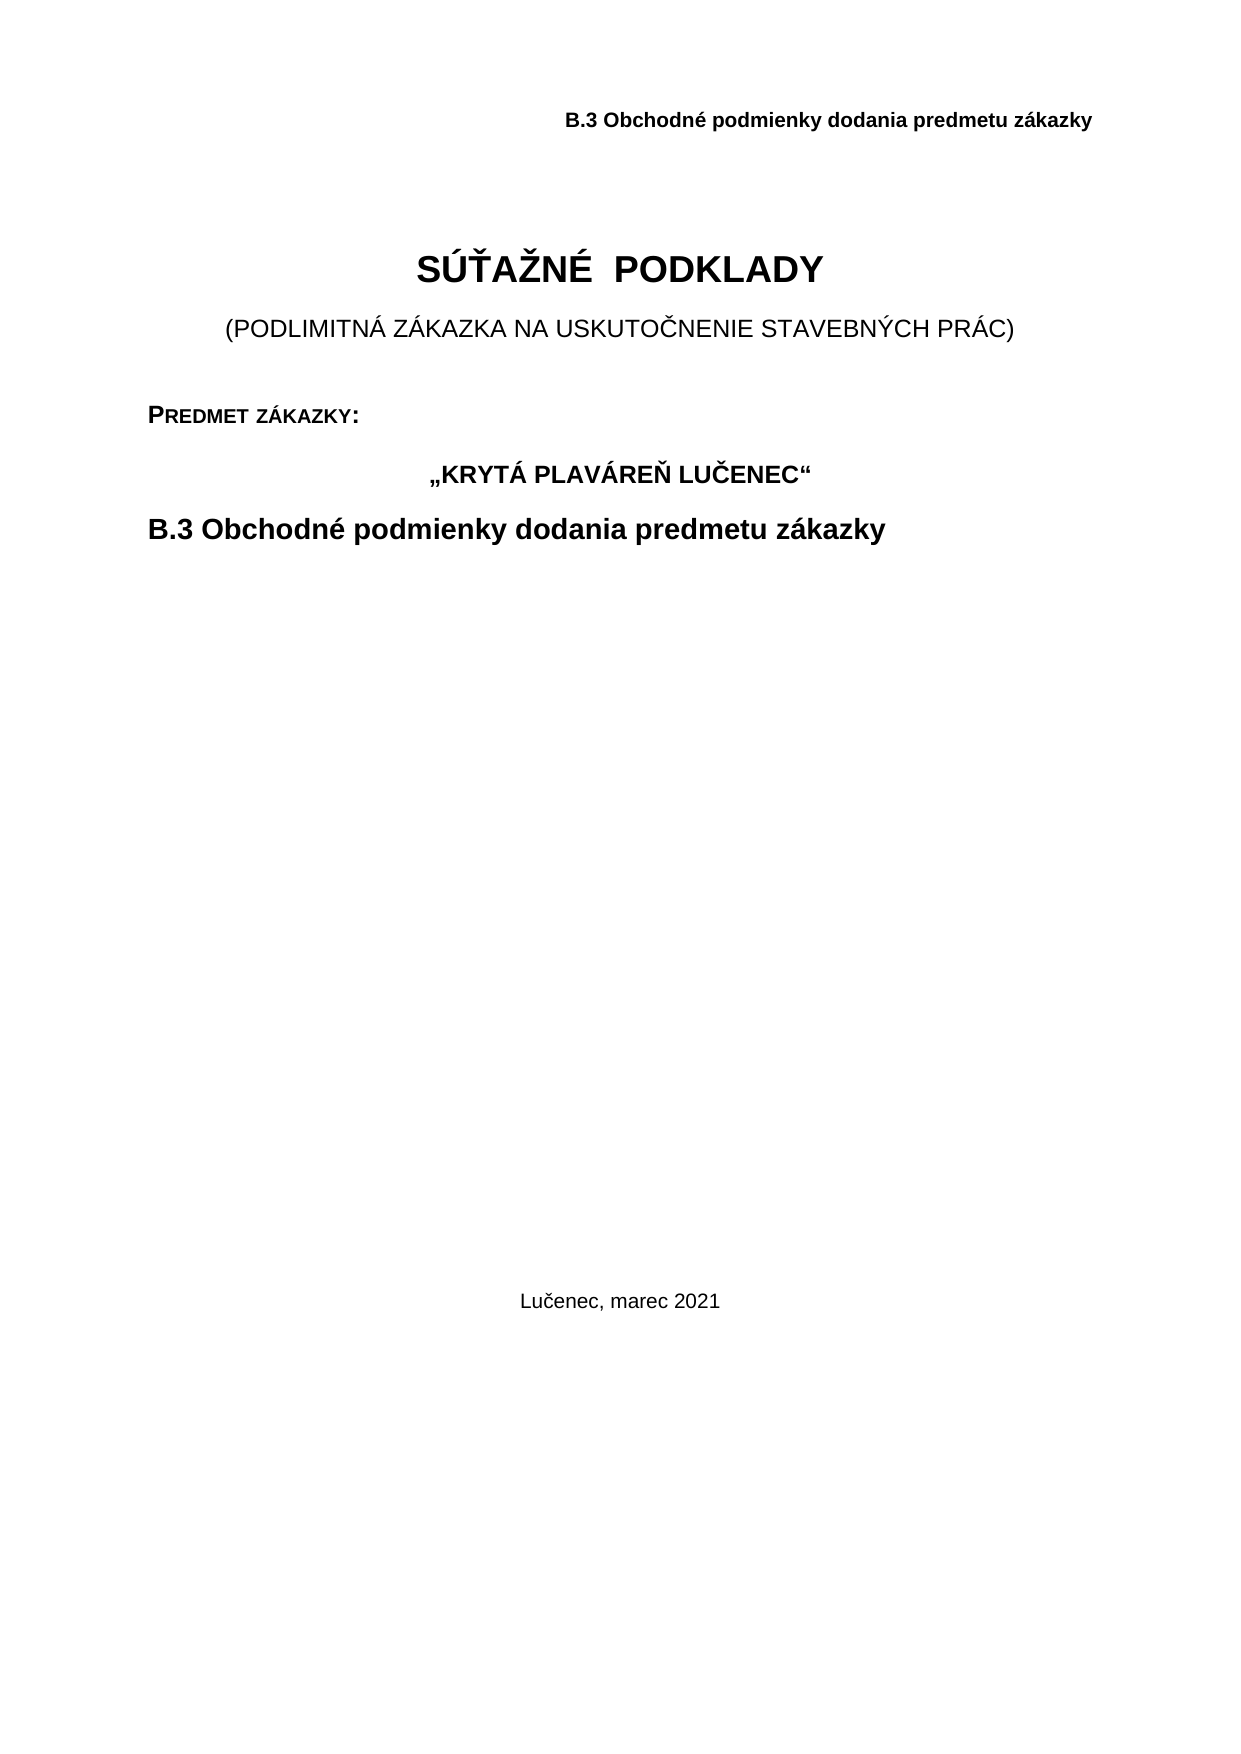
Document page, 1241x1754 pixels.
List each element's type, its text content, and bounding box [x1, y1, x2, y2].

text Predmet zákazky: [148, 400, 1092, 429]
text (PODLIMITNÁ ZÁKAZKA NA USKUTOČNENIE STAVEBNÝCH PRÁC) [148, 314, 1092, 343]
subtitle „Krytá plaváreň Lučenec“ [148, 460, 1092, 488]
subtitle B.3 Obchodné podmienky dodania predmetu zákazky [148, 512, 1092, 546]
text Lučenec, marec 2021 [148, 1289, 1092, 1313]
text B.3 Obchodné podmienky dodania predmetu zákazky [148, 107, 1092, 131]
text SÚŤAŽNÉ PODKLADY [148, 247, 1092, 291]
